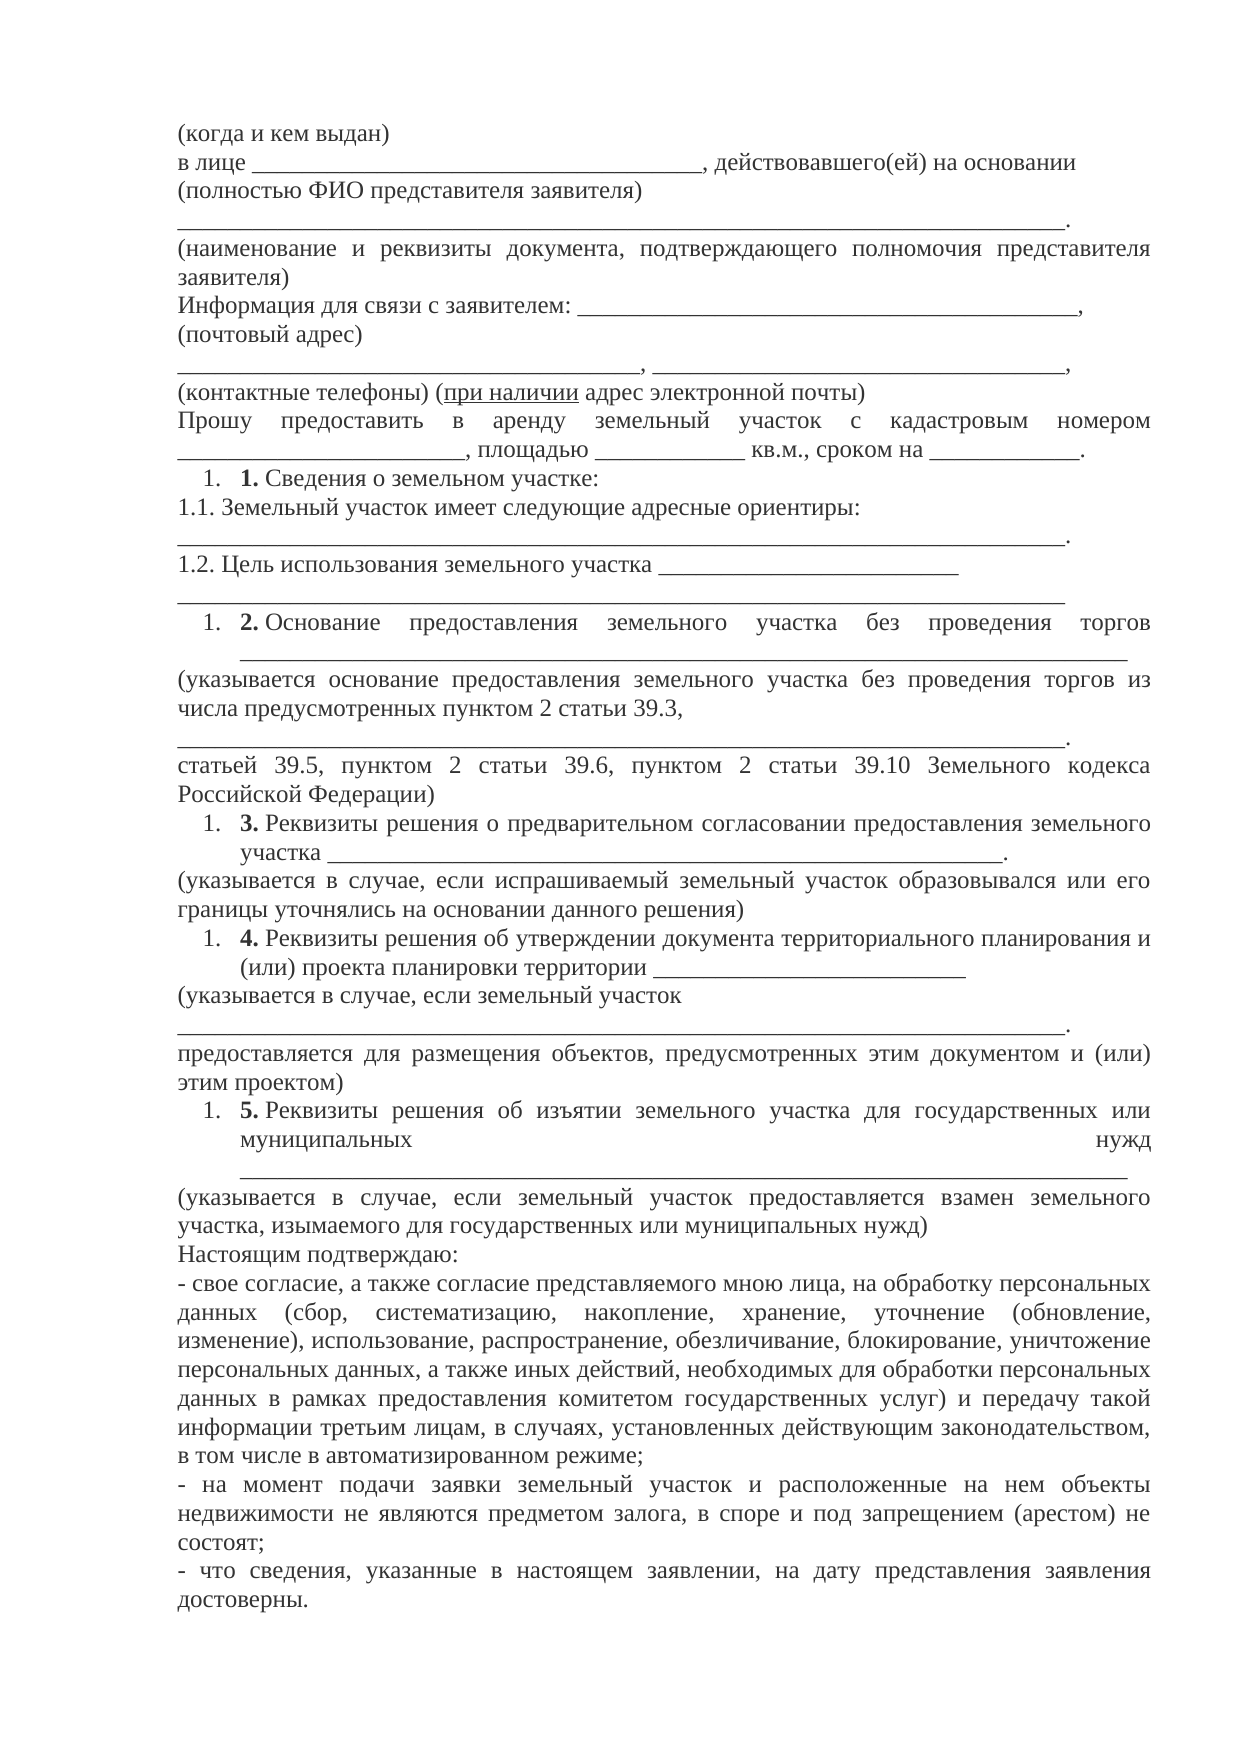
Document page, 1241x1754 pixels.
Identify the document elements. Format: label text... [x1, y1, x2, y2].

text Прошу предоставить в аренду земельный участок с кадастровым номером _______________________, площадью ____________ кв.м., сроком на ____________. [177, 406, 1152, 463]
text (указывается основание предоставления земельного участка без проведения торгов из числа предусмотренных пунктом 2 статьи 39.3, [177, 664, 1152, 722]
text _____________________________________, _________________________________, [177, 348, 1152, 377]
text _______________________________________________________________________. [177, 521, 1152, 549]
text (указывается в случае, если испрашиваемый земельный участок образовывался или его границы уточнялись на основании данного решения) [177, 866, 1152, 923]
text (наименование и реквизиты документа, подтверждающего полномочия представителя заявителя) [177, 233, 1152, 291]
text _______________________________________________________________________. [177, 204, 1152, 233]
text _______________________________________________________________________. [177, 722, 1152, 751]
list 5. Реквизиты решения об изъятии земельного участка для государственных или муниципальных нужд _______________________________________________________________________ [202, 1096, 1152, 1182]
list 2. Основание предоставления земельного участка без проведения торгов _______________________________________________________________________ [202, 607, 1152, 664]
text - что сведения, указанные в настоящем заявлении, на дату представления заявления достоверны. [177, 1556, 1152, 1613]
text 1.2. Цель использования земельного участка ________________________ [177, 549, 1152, 578]
text (контактные телефоны) (при наличии адрес электронной почты) [177, 377, 1152, 406]
list 1. Сведения о земельном участке: [202, 463, 1152, 492]
text (почтовый адрес) [177, 319, 1152, 348]
text - свое согласие, а также согласие представляемого мною лица, на обработку персональных данных (сбор, систематизацию, накопление, хранение, уточнение (обновление, изменение), использование, распространение, обезличивание, блокирование, уничтожение персональных данных, а также иных действий, необходимых для обработки персональных данных в рамках предоставления комитетом государственных услуг) и передачу такой информации третьим лицам, в случаях, установленных действующим законодательством, в том числе в автоматизированном режиме; [177, 1268, 1152, 1469]
text 1.1. Земельный участок имеет следующие адресные ориентиры: [177, 492, 1152, 521]
text Информация для связи с заявителем: ________________________________________, [177, 291, 1152, 319]
text в лице ____________________________________, действовавшего(ей) на основании [177, 147, 1152, 176]
text _______________________________________________________________________ [177, 578, 1152, 607]
text (указывается в случае, если земельный участок предоставляется взамен земельного участка, изымаемого для государственных или муниципальных нужд) [177, 1182, 1152, 1239]
list 4. Реквизиты решения об утверждении документа территориального планирования и (или) проекта планировки территории _________________________ [202, 923, 1152, 981]
text (указывается в случае, если земельный участок [177, 981, 1152, 1009]
text статьей 39.5, пунктом 2 статьи 39.6, пунктом 2 статьи 39.10 Земельного кодекса Российской Федерации) [177, 751, 1152, 808]
text (полностью ФИО представителя заявителя) [177, 176, 1152, 204]
text - на момент подачи заявки земельный участок и расположенные на нем объекты недвижимости не являются предметом залога, в споре и под запрещением (арестом) не состоят; [177, 1469, 1152, 1556]
text предоставляется для размещения объектов, предусмотренных этим документом и (или) этим проектом) [177, 1038, 1152, 1096]
text (когда и кем выдан) [177, 118, 1152, 147]
text Настоящим подтверждаю: [177, 1239, 1152, 1268]
text _______________________________________________________________________. [177, 1009, 1152, 1038]
list 3. Реквизиты решения о предварительном согласовании предоставления земельного участка ______________________________________________________. [202, 808, 1152, 866]
